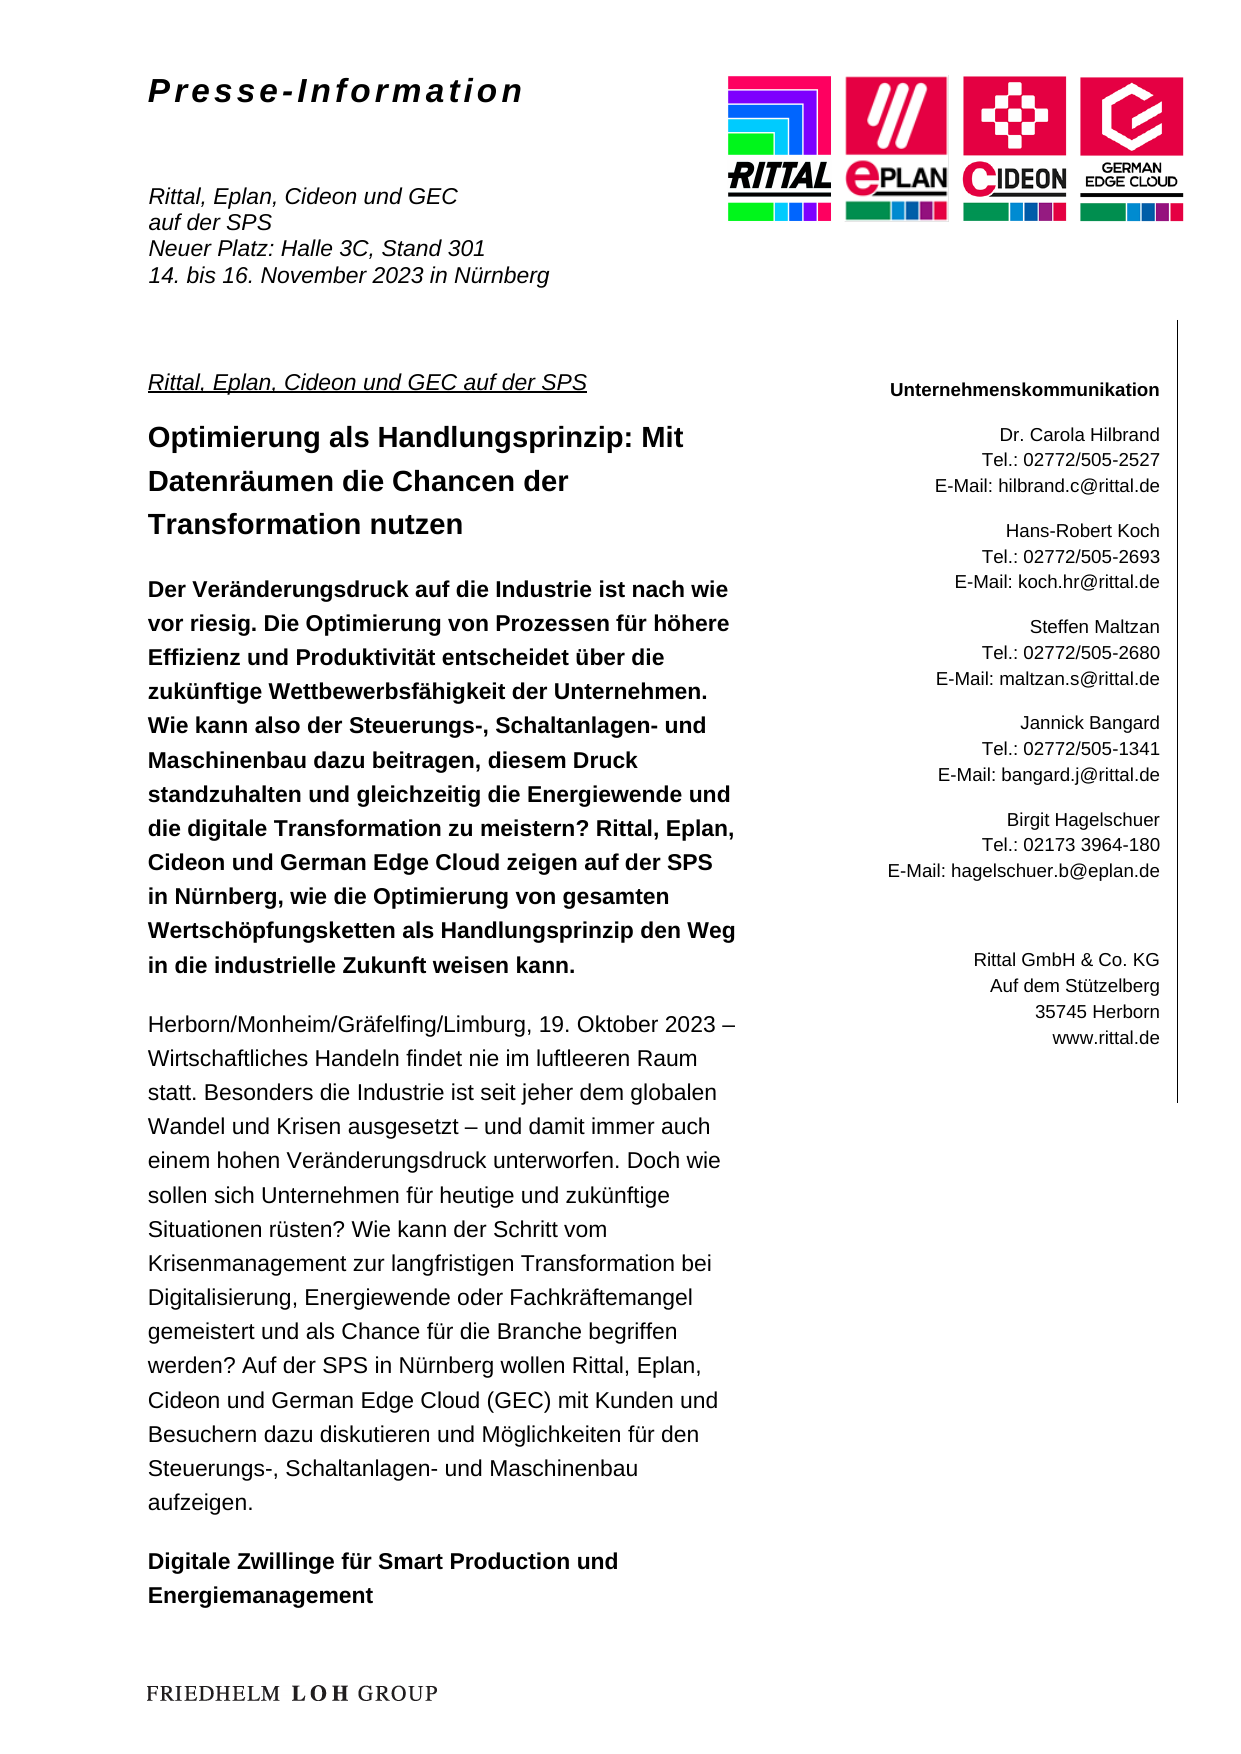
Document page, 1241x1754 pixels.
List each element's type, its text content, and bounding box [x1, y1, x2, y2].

text Digitale Zwillinge für Smart Production und Energiemanagement [148, 1548, 738, 1609]
text Herborn/Monheim/Gräfelfing/Limburg, 19. Oktober 2023 – Wirtschaftliches Handeln findet nie im luftleeren Raum statt. Besonders die Industrie ist seit jeher dem globalen Wandel und Krisen ausgesetzt – und damit immer auch einem hohen Veränderungsdruck unterworfen. Doch wie sollen sich Unternehmen für heutige und zukünftige Situationen rüsten? Wie kann der Schritt vom Krisenmanagement zur langfristigen Transformation bei Digitalisierung, Energiewende oder Fachkräftemangel gemeistert und als Chance für die Branche begriffen werden? Auf der SPS in Nürnberg wollen Rittal, Eplan, Cideon und German Edge Cloud (GEC) mit Kunden und Besuchern dazu diskutieren und Möglichkeiten für den Steuerungs-, Schaltanlagen- und Maschinenbau aufzeigen. [148, 1011, 738, 1515]
text Rittal, Eplan, Cideon und GEC auf der SPS [148, 369, 738, 395]
text Optimierung als Handlungsprinzip: Mit Datenräumen die Chancen der Transformation nutzen [148, 420, 738, 541]
picture [726, 75, 833, 223]
picture [961, 74, 1068, 223]
text Der Veränderungsdruck auf die Industrie ist nach wie vor riesig. Die Optimierung von Prozessen für höhere Effizienz und Produktivität entscheidet über die zukünftige Wettbewerbsfähigkeit der Unternehmen. Wie kann also der Steuerungs-, Schaltanlagen- und Maschinenbau dazu beitragen, diesem Druck standzuhalten und gleichzeitig die Energiewende und die digitale Transformation zu meistern? Rittal, Eplan, Cideon und German Edge Cloud zeigen auf der SPS in Nürnberg, wie die Optimierung von gesamten Wertschöpfungsketten als Handlungsprinzip den Weg in die industrielle Zukunft weisen kann. [148, 576, 738, 978]
picture [844, 75, 950, 223]
picture [147, 1685, 437, 1701]
picture [1078, 75, 1184, 223]
